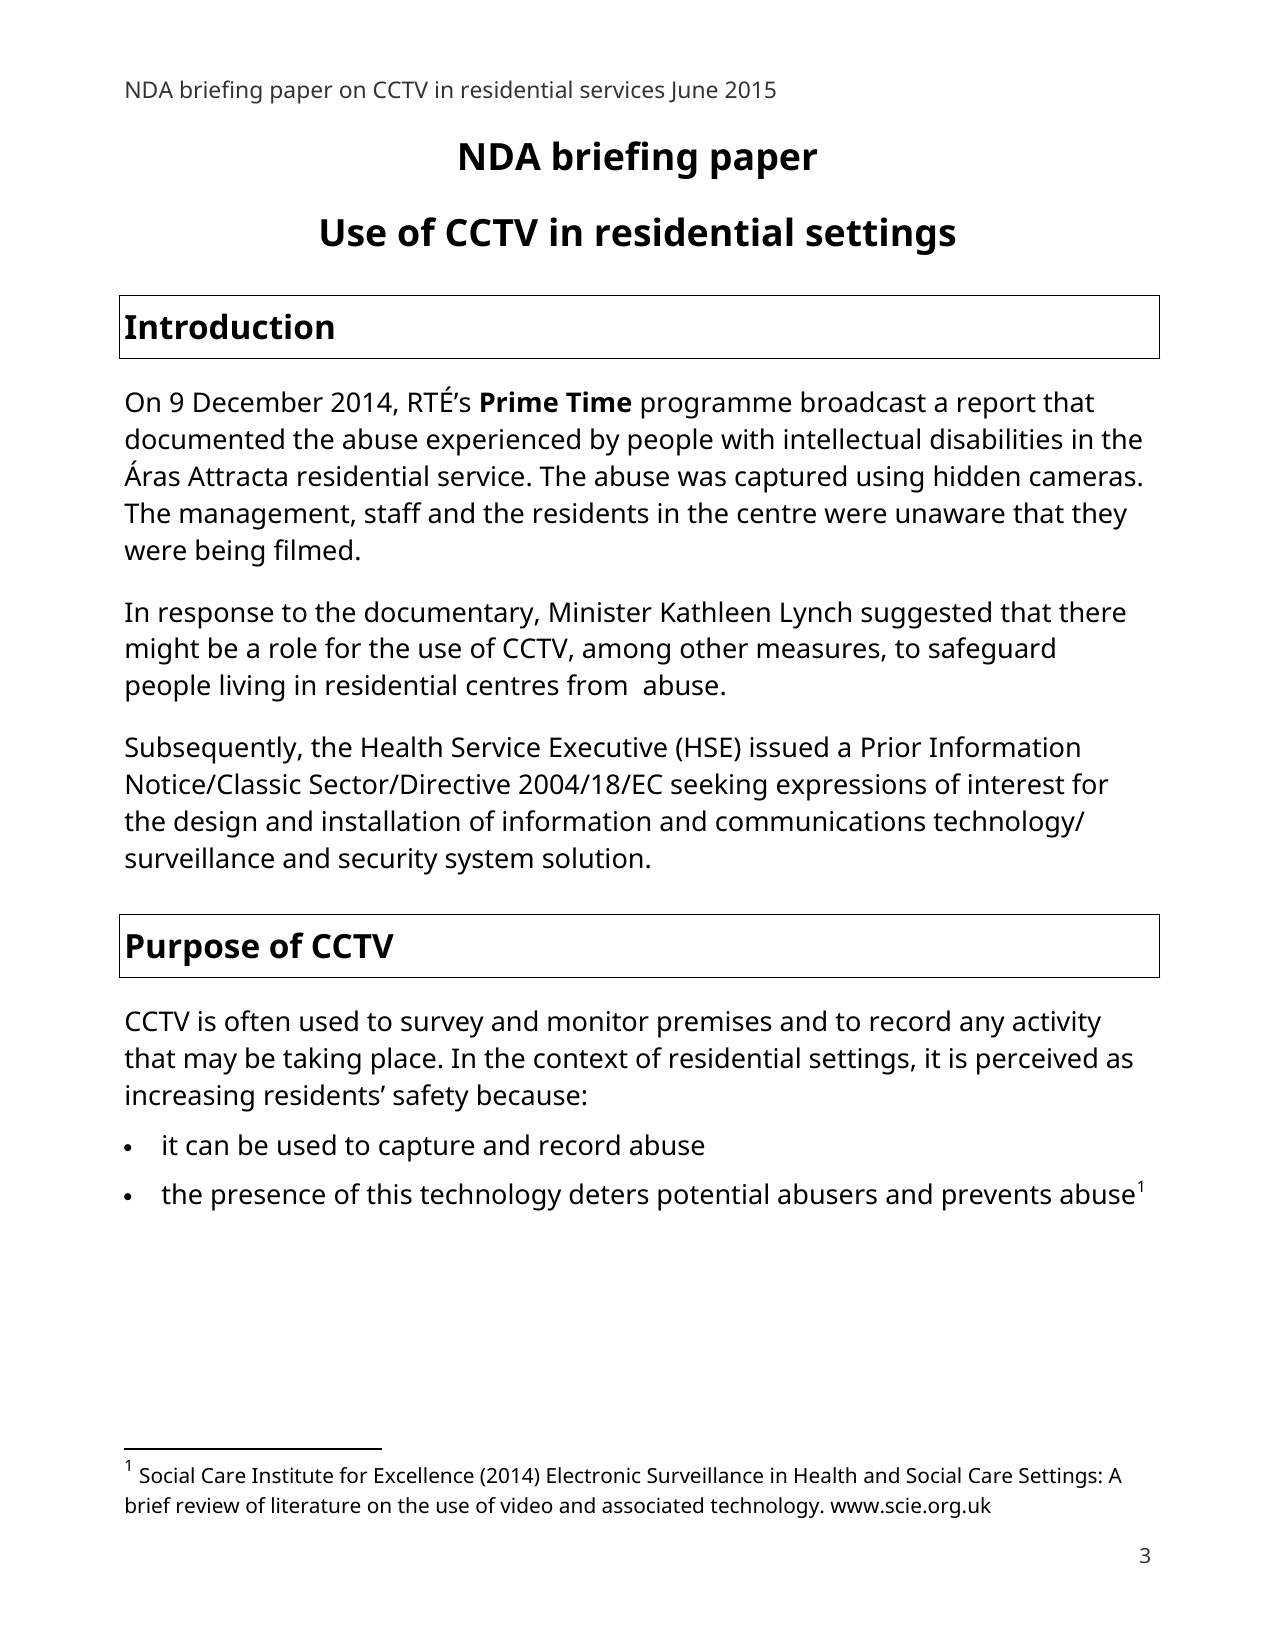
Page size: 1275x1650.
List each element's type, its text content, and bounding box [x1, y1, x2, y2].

list the presence of this technology deters potential abusers and prevents abuse [124, 1175, 1151, 1212]
text In response to the documentary, Minister Kathleen Lynch suggested that there might be a role for the use of CCTV, among other measures, to safeguard people living in residential centres from abuse. [124, 593, 1151, 704]
subtitle Purpose of CCTV [120, 915, 1159, 977]
text Subsequently, the Health Service Executive (HSE) issued a Prior Information Notice/Classic Sector/Directive 2004/18/EC seeking expressions of interest for the design and installation of information and communications technology/ surveillance and security system solution. [124, 729, 1151, 876]
text CCTV is often used to survey and monitor premises and to record any activity that may be taking place. In the context of residential settings, it is perceived as increasing residents’ safety because: [124, 1003, 1151, 1113]
text Use of CCTV in residential settings [124, 206, 1151, 257]
text On 9 December 2014, RTÉ’s Prime Time programme broadcast a report that documented the abuse experienced by people with intellectual disabilities in the Áras Attracta residential service. The abuse was captured using hidden cameras. The management, staff and the residents in the centre were unaware that they were being filmed. [124, 384, 1151, 568]
subtitle Introduction [120, 296, 1159, 358]
list it can be used to capture and record abuse [124, 1126, 1151, 1163]
text NDA briefing paper [124, 130, 1151, 181]
